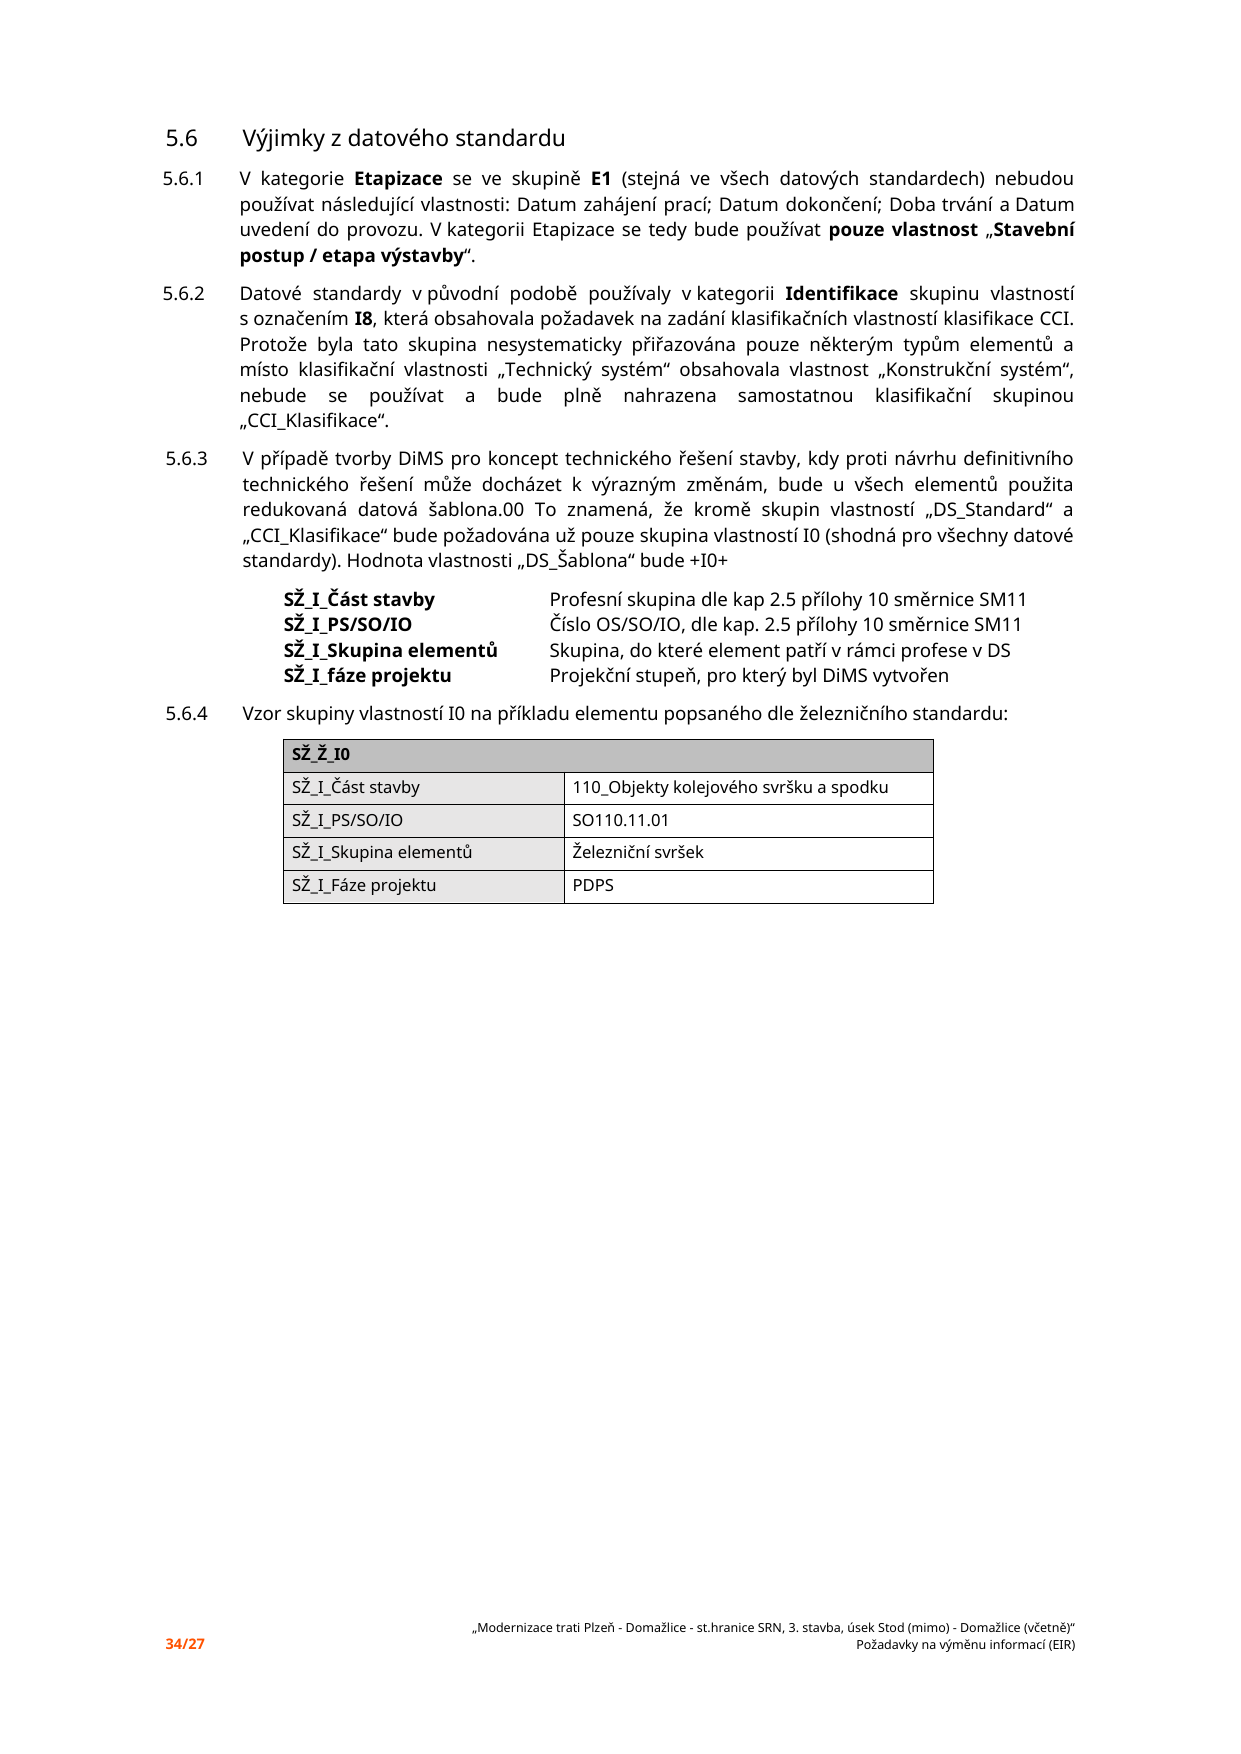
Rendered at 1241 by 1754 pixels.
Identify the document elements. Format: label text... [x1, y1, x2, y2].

table_cell SŽ_I_PS/SO/IO [284, 805, 564, 837]
list SŽ_I_fáze projektu Projekční stupeň, pro který byl DiMS vytvořen [283, 662, 1075, 688]
text V případě tvorby DiMS pro koncept technického řešení stavby, kdy proti návrhu definitivního technického řešení může docházet k výrazným změnám, bude u všech elementů použita redukovaná datová šablona.00 To znamená, že kromě skupin vlastností „DS_Standard“ a „CCI_Klasifikace“ bude požadována už pouze skupina vlastností I0 (shodná pro všechny datové standardy). Hodnota vlastnosti „DS_Šablona“ bude +I0+ [165, 446, 1075, 573]
table_cell SŽ_I_Fáze projektu [284, 871, 564, 902]
table_cell PDPS [565, 871, 933, 902]
table_cell Železniční svršek [565, 838, 933, 870]
text Datové standardy v původní podobě používaly v kategorii Identifikace skupinu vlastností s označením I8, která obsahovala požadavek na zadání klasifikačních vlastností klasifikace CCI. Protože byla tato skupina nesystematicky přiřazována pouze některým typům elementů a místo klasifikační vlastnosti „Technický systém“ obsahovala vlastnost „Konstrukční systém“, nebude se používat a bude plně nahrazena samostatnou klasifikační skupinou „CCI_Klasifikace“. [162, 280, 1075, 433]
list SŽ_I_PS/SO/IO Číslo OS/SO/IO, dle kap. 2.5 přílohy 10 směrnice SM11 [283, 611, 1075, 637]
text V kategorie Etapizace se ve skupině E1 (stejná ve všech datových standardech) nebudou používat následující vlastnosti: Datum zahájení prací; Datum dokončení; Doba trvání a Datum uvedení do provozu. V kategorii Etapizace se tedy bude používat pouze vlastnost „Stavební postup / etapa výstavby“. [162, 166, 1075, 268]
table_header SŽ_Ž_I0 [284, 740, 933, 772]
table_cell 110_Objekty kolejového svršku a spodku [565, 773, 933, 804]
text Vzor skupiny vlastností I0 na příkladu elementu popsaného dle železničního standardu: [165, 700, 1075, 726]
list SŽ_I_Skupina elementů Skupina, do které element patří v rámci profese v DS [283, 637, 1075, 662]
table_cell SO110.11.01 [565, 805, 933, 837]
table_cell SŽ_I_Část stavby [284, 773, 564, 804]
text Výjimky z datového standardu [165, 122, 1075, 153]
list SŽ_I_Část stavby Profesní skupina dle kap 2.5 přílohy 10 směrnice SM11 [283, 586, 1075, 611]
table_cell SŽ_I_Skupina elementů [284, 838, 564, 870]
